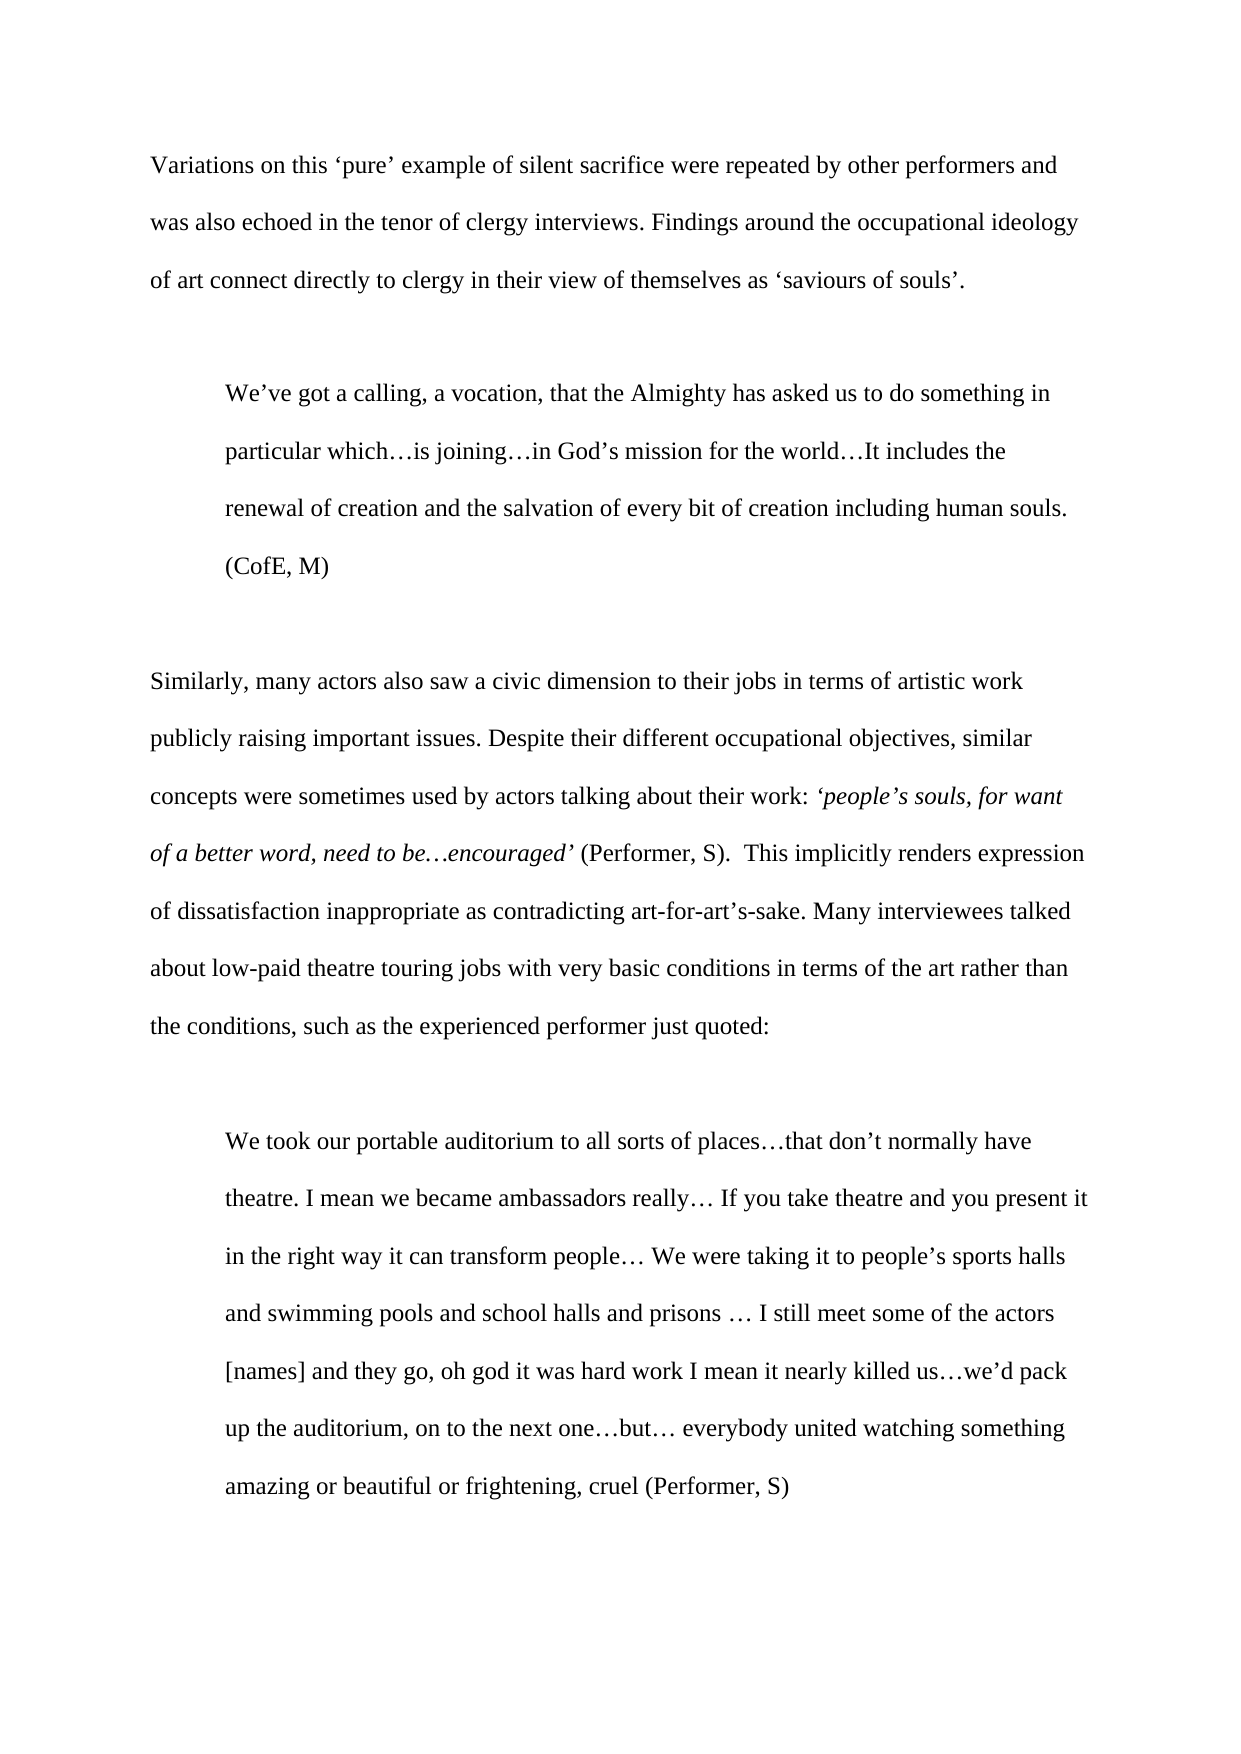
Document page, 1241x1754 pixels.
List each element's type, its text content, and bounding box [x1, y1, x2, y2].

text We’ve got a calling, a vocation, that the Almighty has asked us to do something in particular which…is joining…in God’s mission for the world…It includes the renewal of creation and the salvation of every bit of creation including human souls. (CofE, M) [225, 378, 1090, 580]
text Similarly, many actors also saw a civic dimension to their jobs in terms of artistic work publicly raising important issues. Despite their different occupational objectives, similar concepts were sometimes used by actors talking about their work: ‘people’s souls, for want of a better word, need to be…encouraged’ (Performer, S). This implicitly renders expression of dissatisfaction inappropriate as contradicting art-for-art’s-sake. Many interviewees talked about low-paid theatre touring jobs with very basic conditions in terms of the art rather than the conditions, such as the experienced performer just quoted: [150, 666, 1090, 1040]
text We took our portable auditorium to all sorts of places…that don’t normally have theatre. I mean we became ambassadors really… If you take theatre and you present it in the right way it can transform people… We were taking it to people’s sports halls and swimming pools and school halls and prisons … I still meet some of the actors [names] and they go, oh god it was hard work I mean it nearly killed us…we’d pack up the auditorium, on to the next one…but… everybody united watching something amazing or beautiful or frightening, cruel (Performer, S) [225, 1126, 1090, 1500]
text Variations on this ‘pure’ example of silent sacrifice were repeated by other performers and was also echoed in the tenor of clergy interviews. Findings around the occupational ideology of art connect directly to clergy in their view of themselves as ‘saviours of souls’. [150, 150, 1090, 294]
